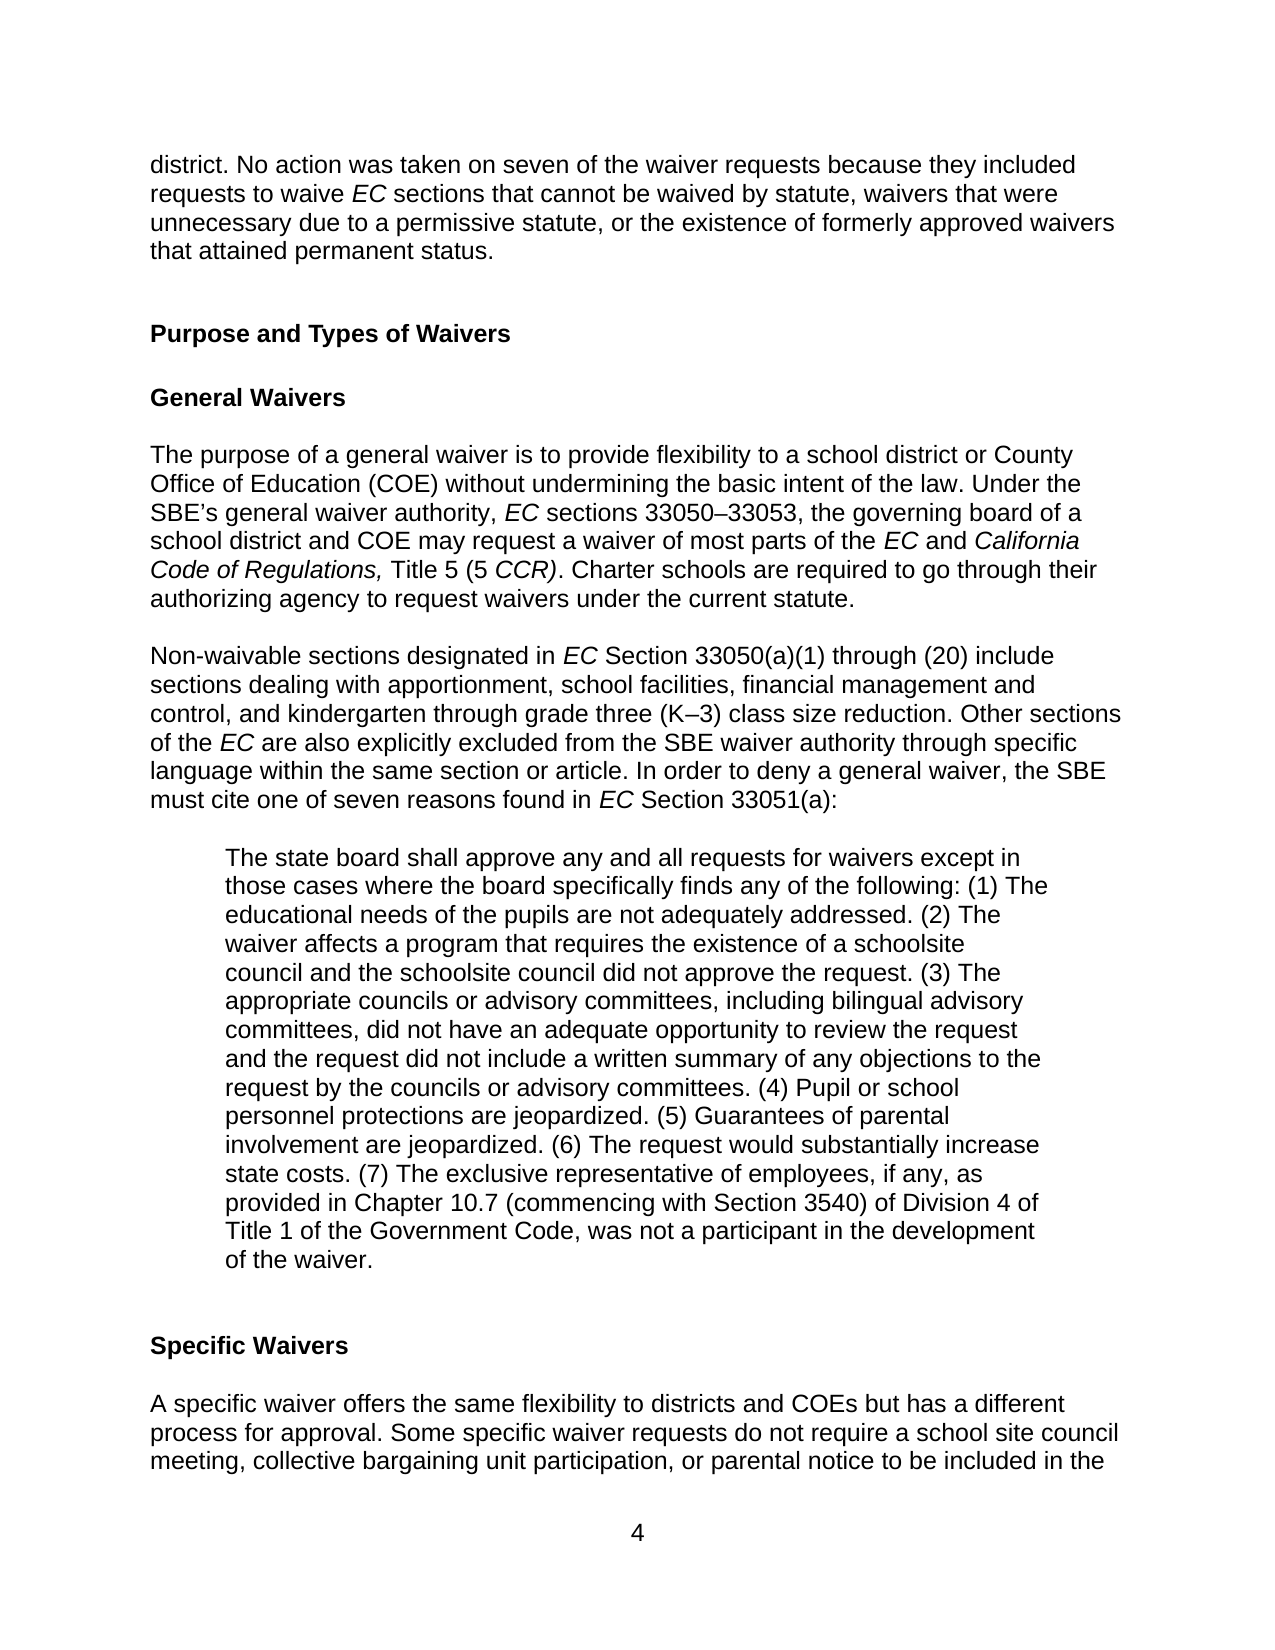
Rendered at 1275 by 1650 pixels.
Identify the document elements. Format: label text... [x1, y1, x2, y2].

text Non-waivable sections designated in EC Section 33050(a)(1) through (20) include sections dealing with apportionment, school facilities, financial management and control, and kindergarten through grade three (K–3) class size reduction. Other sections of the EC are also explicitly excluded from the SBE waiver authority through specific language within the same section or article. In order to deny a general waiver, the SBE must cite one of seven reasons found in EC Section 33051(a): [150, 641, 1125, 814]
text The purpose of a general waiver is to provide flexibility to a school district or County Office of Education (COE) without undermining the basic intent of the law. Under the SBE’s general waiver authority, EC sections 33050–33053, the governing board of a school district and COE may request a waiver of most parts of the EC and California Code of Regulations, Title 5 (5 CCR). Charter schools are required to go through their authorizing agency to request waivers under the current statute. [150, 440, 1125, 612]
text The state board shall approve any and all requests for waivers except in those cases where the board specifically finds any of the following: (1) The educational needs of the pupils are not adequately addressed. (2) The waiver affects a program that requires the existence of a schoolsite council and the schoolsite council did not approve the request. (3) The appropriate councils or advisory committees, including bilingual advisory committees, did not have an adequate opportunity to review the request and the request did not include a written summary of any objections to the request by the councils or advisory committees. (4) Pupil or school personnel protections are jeopardized. (5) Guarantees of parental involvement are jeopardized. (6) The request would substantially increase state costs. (7) The exclusive representative of employees, if any, as provided in Chapter 10.7 (commencing with Section 3540) of Division 4 of Title 1 of the Government Code, was not a participant in the development of the waiver. [225, 842, 1050, 1274]
text General Waivers [150, 382, 1125, 411]
subtitle Purpose and Types of Waivers [150, 319, 1125, 347]
text A specific waiver offers the same flexibility to districts and COEs but has a different [150, 1389, 1125, 1417]
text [150, 150, 1125, 265]
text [150, 1417, 1125, 1475]
text Specific Waivers [150, 1331, 1125, 1360]
